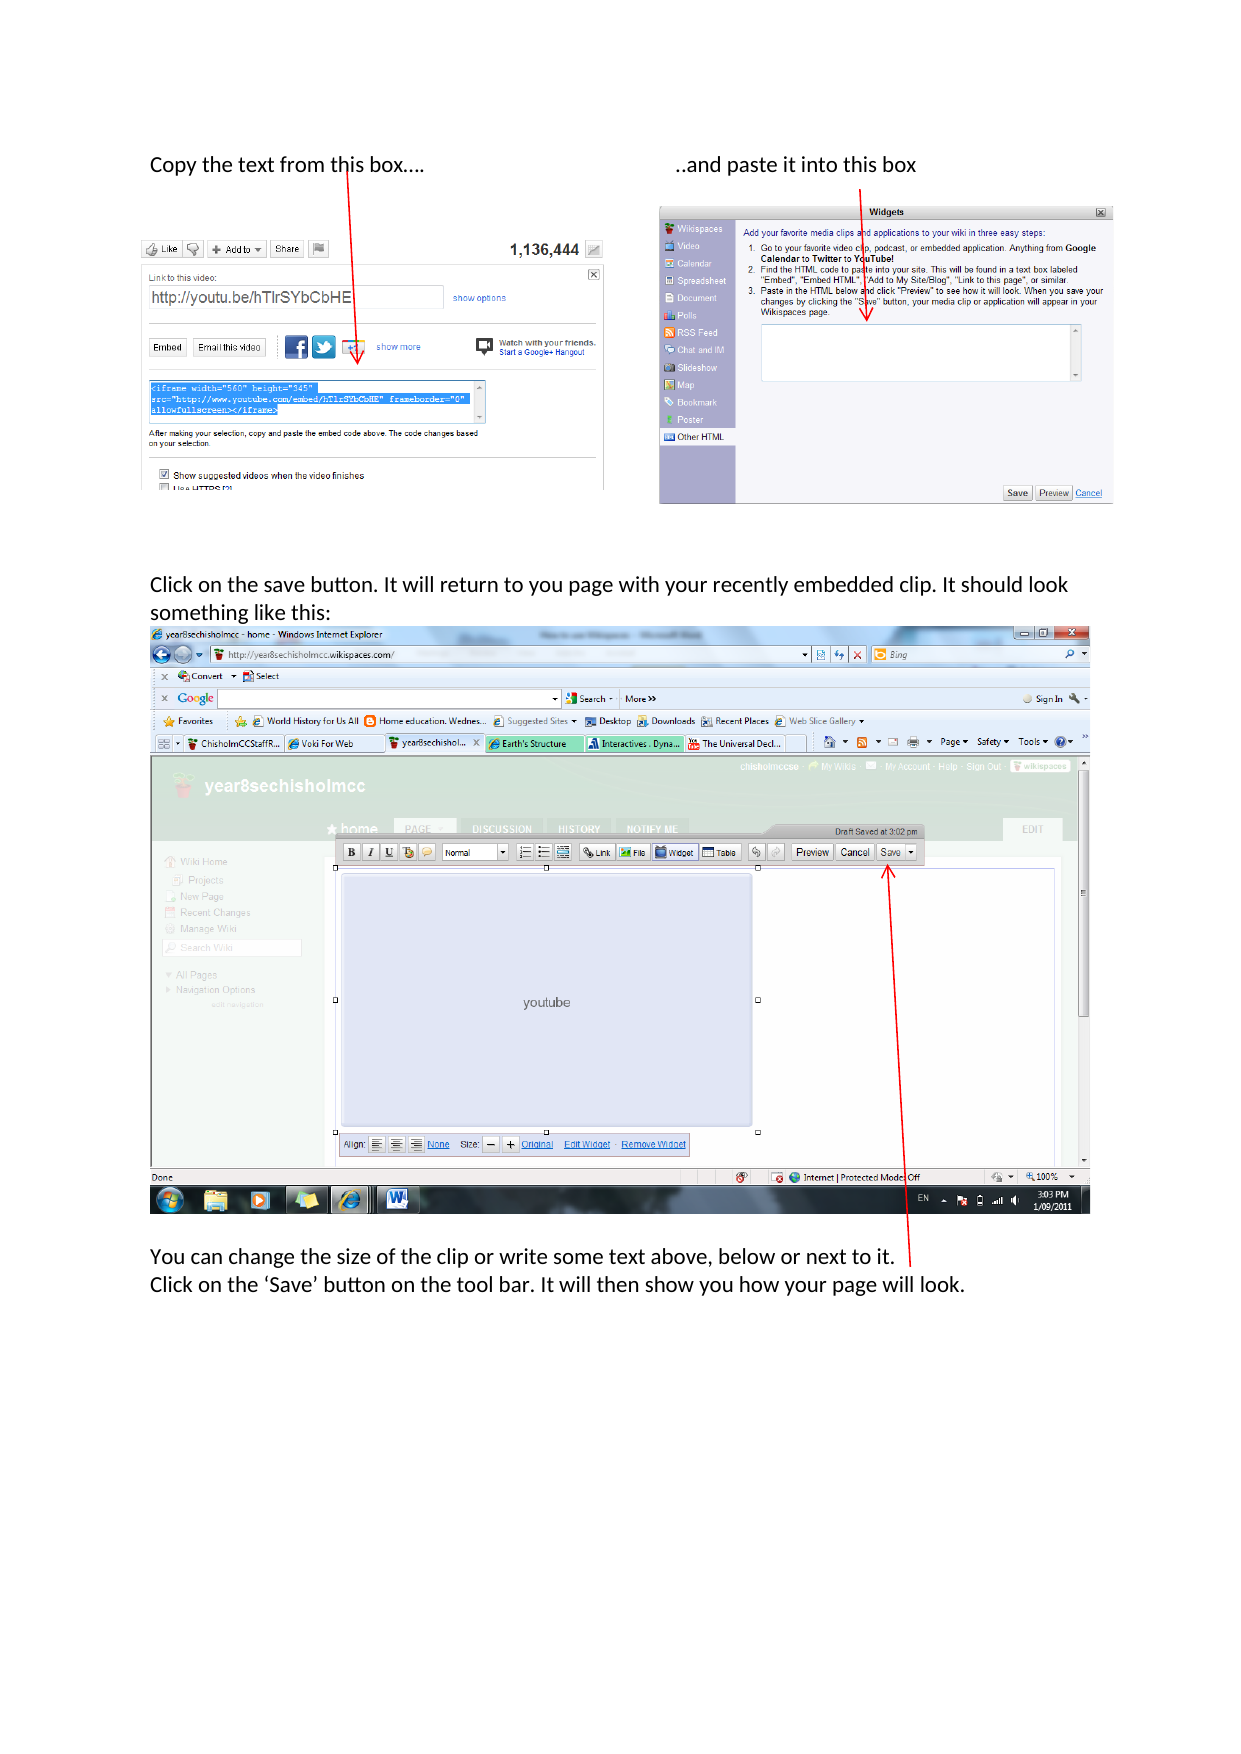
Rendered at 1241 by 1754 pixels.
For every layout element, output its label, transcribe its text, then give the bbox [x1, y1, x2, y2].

text Copy the text from this box…. ..and paste it into this box [150, 150, 1090, 178]
text Click on the save button. It will return to you page with your recently embedded clip. It should look something like this: [150, 570, 1090, 626]
picture [150, 626, 1091, 1214]
text Click on the ‘Save’ button on the tool bar. It will then show you how your page will look. [150, 1270, 1090, 1298]
picture [118, 238, 618, 490]
text You can change the size of the clip or write some text above, below or next to it. [150, 1242, 1090, 1270]
picture [659, 206, 1114, 504]
